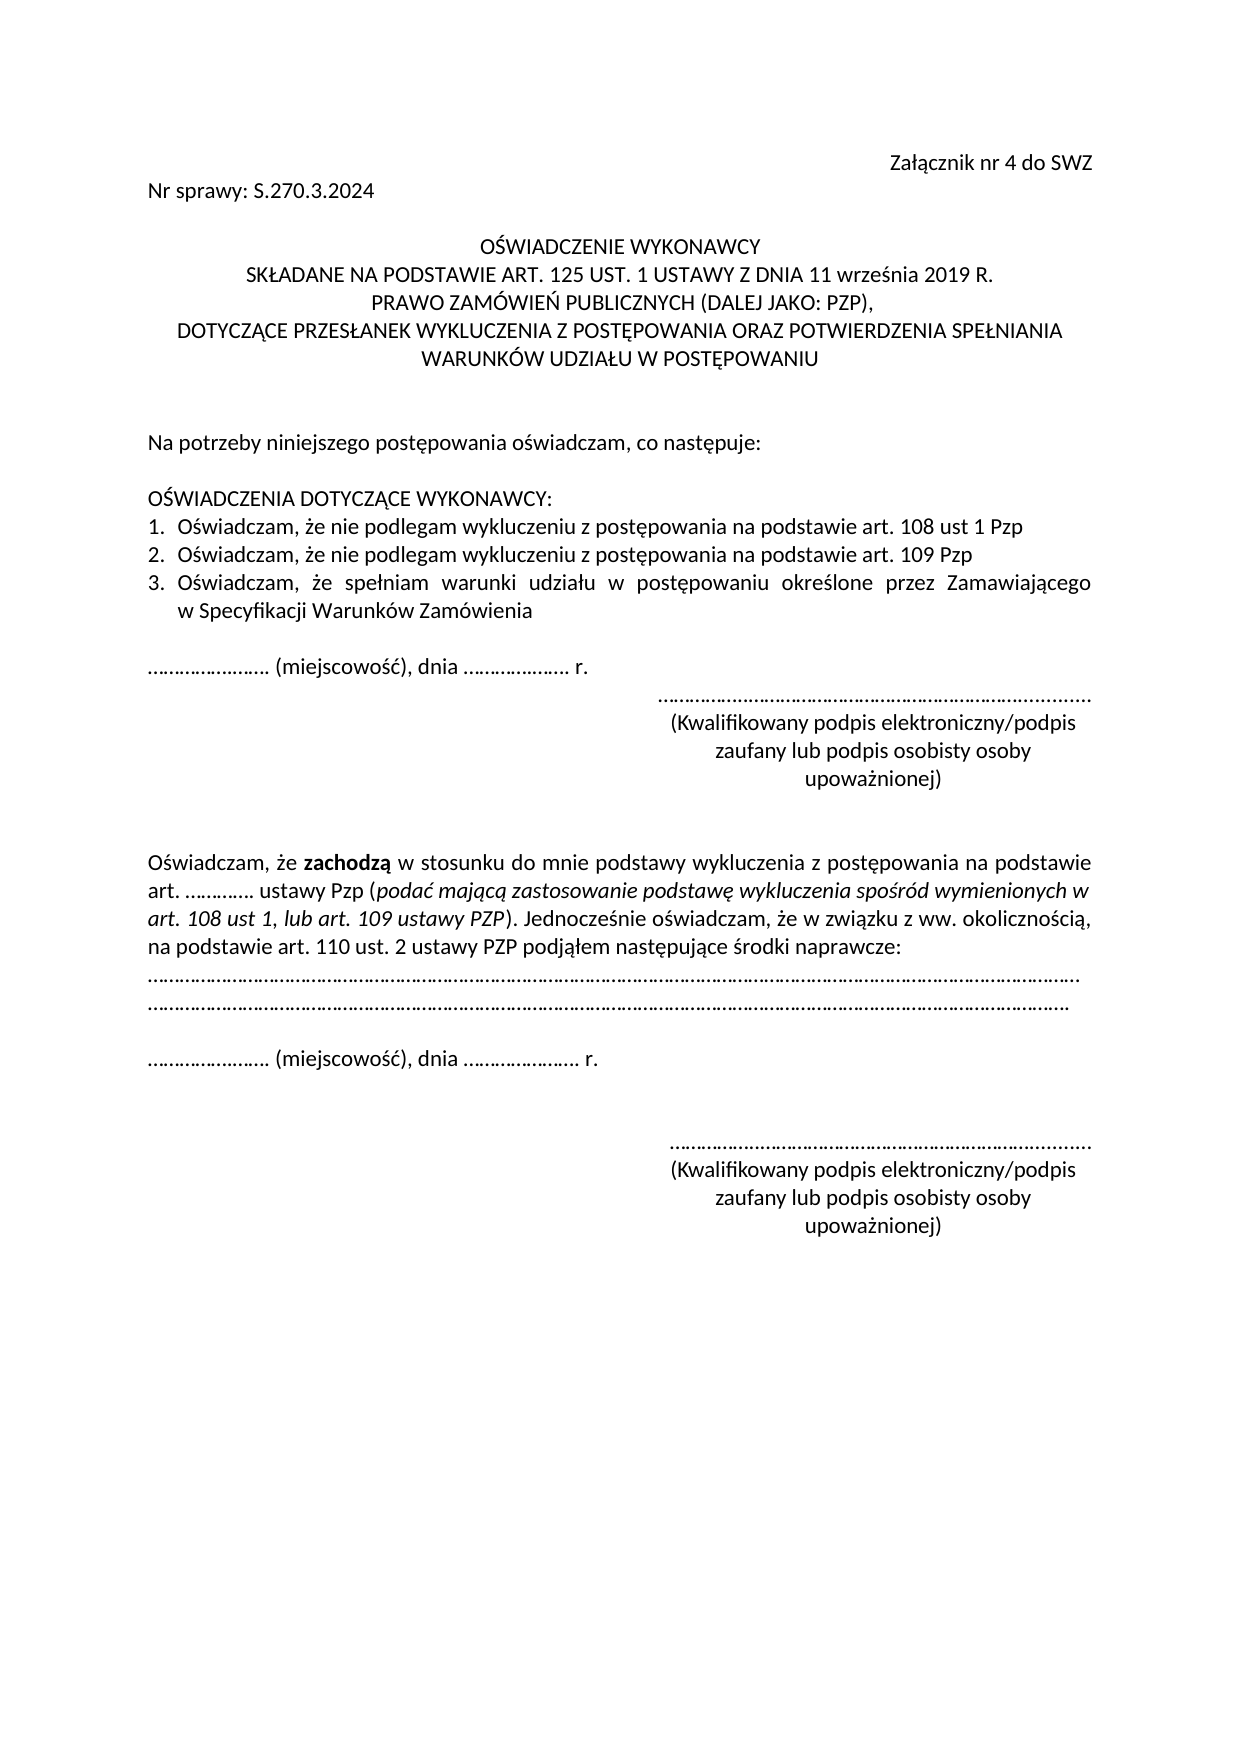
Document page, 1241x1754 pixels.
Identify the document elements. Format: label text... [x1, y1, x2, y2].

list Oświadczam, że spełniam warunki udziału w postępowaniu określone przez Zamawiającego w Specyfikacji Warunków Zamówienia [148, 568, 1092, 624]
text ……………..……………………………………………........... [654, 1100, 1092, 1155]
text ………………………………………………………………………………………………………………………………………………………………………………………………………………………………………………………………………………………………………………………. [148, 960, 1092, 1016]
text ……………..……………………………………………............. [654, 680, 1092, 708]
subtitle Załącznik nr 4 do SWZ [148, 148, 1092, 176]
text …………….……. (miejscowość), dnia ………….……. r. [148, 652, 1092, 680]
text Na potrzeby niniejszego postępowania oświadczam, co następuje: [148, 428, 1092, 456]
text PRAWO ZAMÓWIEŃ PUBLICZNYCH (DALEJ JAKO: PZP), [148, 288, 1092, 316]
text …………….……. (miejscowość), dnia …………………. r. [148, 1044, 1092, 1072]
text (Kwalifikowany podpis elektroniczny/podpis zaufany lub podpis osobisty osoby upoważnionej) [654, 1155, 1092, 1239]
text OŚWIADCZENIE WYKONAWCY [148, 232, 1092, 260]
text OŚWIADCZENIA DOTYCZĄCE WYKONAWCY: [148, 484, 1092, 512]
list Oświadczam, że nie podlegam wykluczeniu z postępowania na podstawie art. 109 Pzp [148, 540, 1092, 568]
text SKŁADANE NA PODSTAWIE ART. 125 UST. 1 USTAWY Z DNIA 11 września 2019 R. [148, 260, 1092, 288]
text DOTYCZĄCE PRZESŁANEK WYKLUCZENIA Z POSTĘPOWANIA ORAZ POTWIERDZENIA SPEŁNIANIA WARUNKÓW UDZIAŁU W POSTĘPOWANIU [148, 316, 1092, 372]
text (Kwalifikowany podpis elektroniczny/podpis zaufany lub podpis osobisty osoby upoważnionej) [654, 708, 1092, 792]
text Oświadczam, że zachodzą w stosunku do mnie podstawy wykluczenia z postępowania na podstawie art. …………. ustawy Pzp (podać mającą zastosowanie podstawę wykluczenia spośród wymienionych w art. 108 ust 1, lub art. 109 ustawy PZP). Jednocześnie oświadczam, że w związku z ww. okolicznością, na podstawie art. 110 ust. 2 ustawy PZP podjąłem następujące środki naprawcze: [148, 848, 1092, 960]
text Nr sprawy: S.270.3.2024 [148, 176, 1092, 204]
list Oświadczam, że nie podlegam wykluczeniu z postępowania na podstawie art. 108 ust 1 Pzp [148, 512, 1092, 540]
